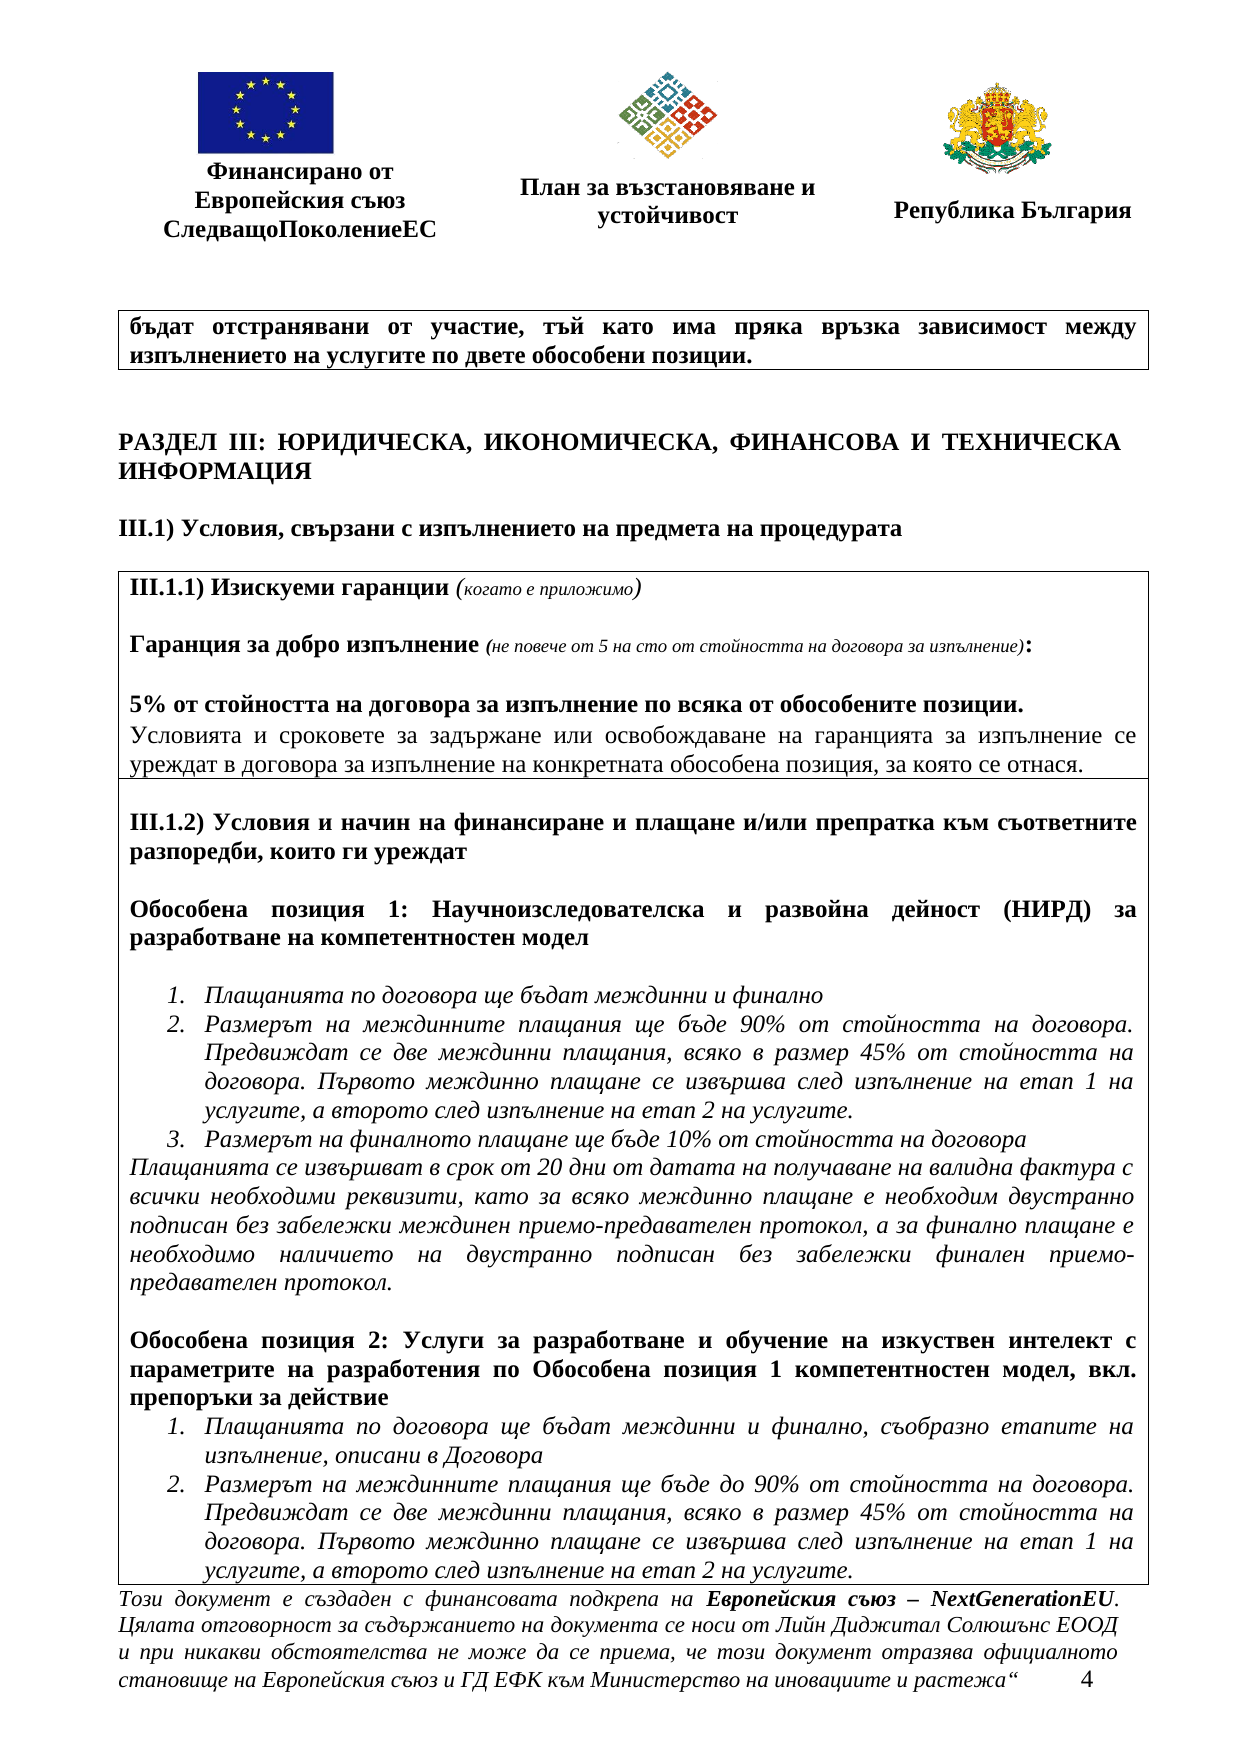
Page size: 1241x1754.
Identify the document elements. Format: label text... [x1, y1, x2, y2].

picture [617, 71, 718, 159]
text РАЗДЕЛ ІІІ: ЮРИДИЧЕСКА, ИКОНОМИЧЕСКА, ФИНАНСОВА И ТЕХНИЧЕСКА ИНФОРМАЦИЯ [118, 427, 1122, 484]
picture [195, 72, 336, 156]
table_header ІІІ.1.1) Изискуеми гаранции (когато е приложимо) Гаранция за добро изпълнение (не повече от 5 на сто от стойността на договора за изпълнение): 5% от стойността на договора за изпълнение по всяка от обособените позиции. Условията и сроковете за задържане или освобождаване на гаранцията за изпълнение се уреждат в договора за изпълнение на конкретната обособена позиция, за която се отнася. [119, 572, 1148, 778]
text ІІІ.1) Условия, свързани с изпълнението на предмета на процедурата [118, 513, 1122, 542]
picture [942, 81, 1052, 174]
